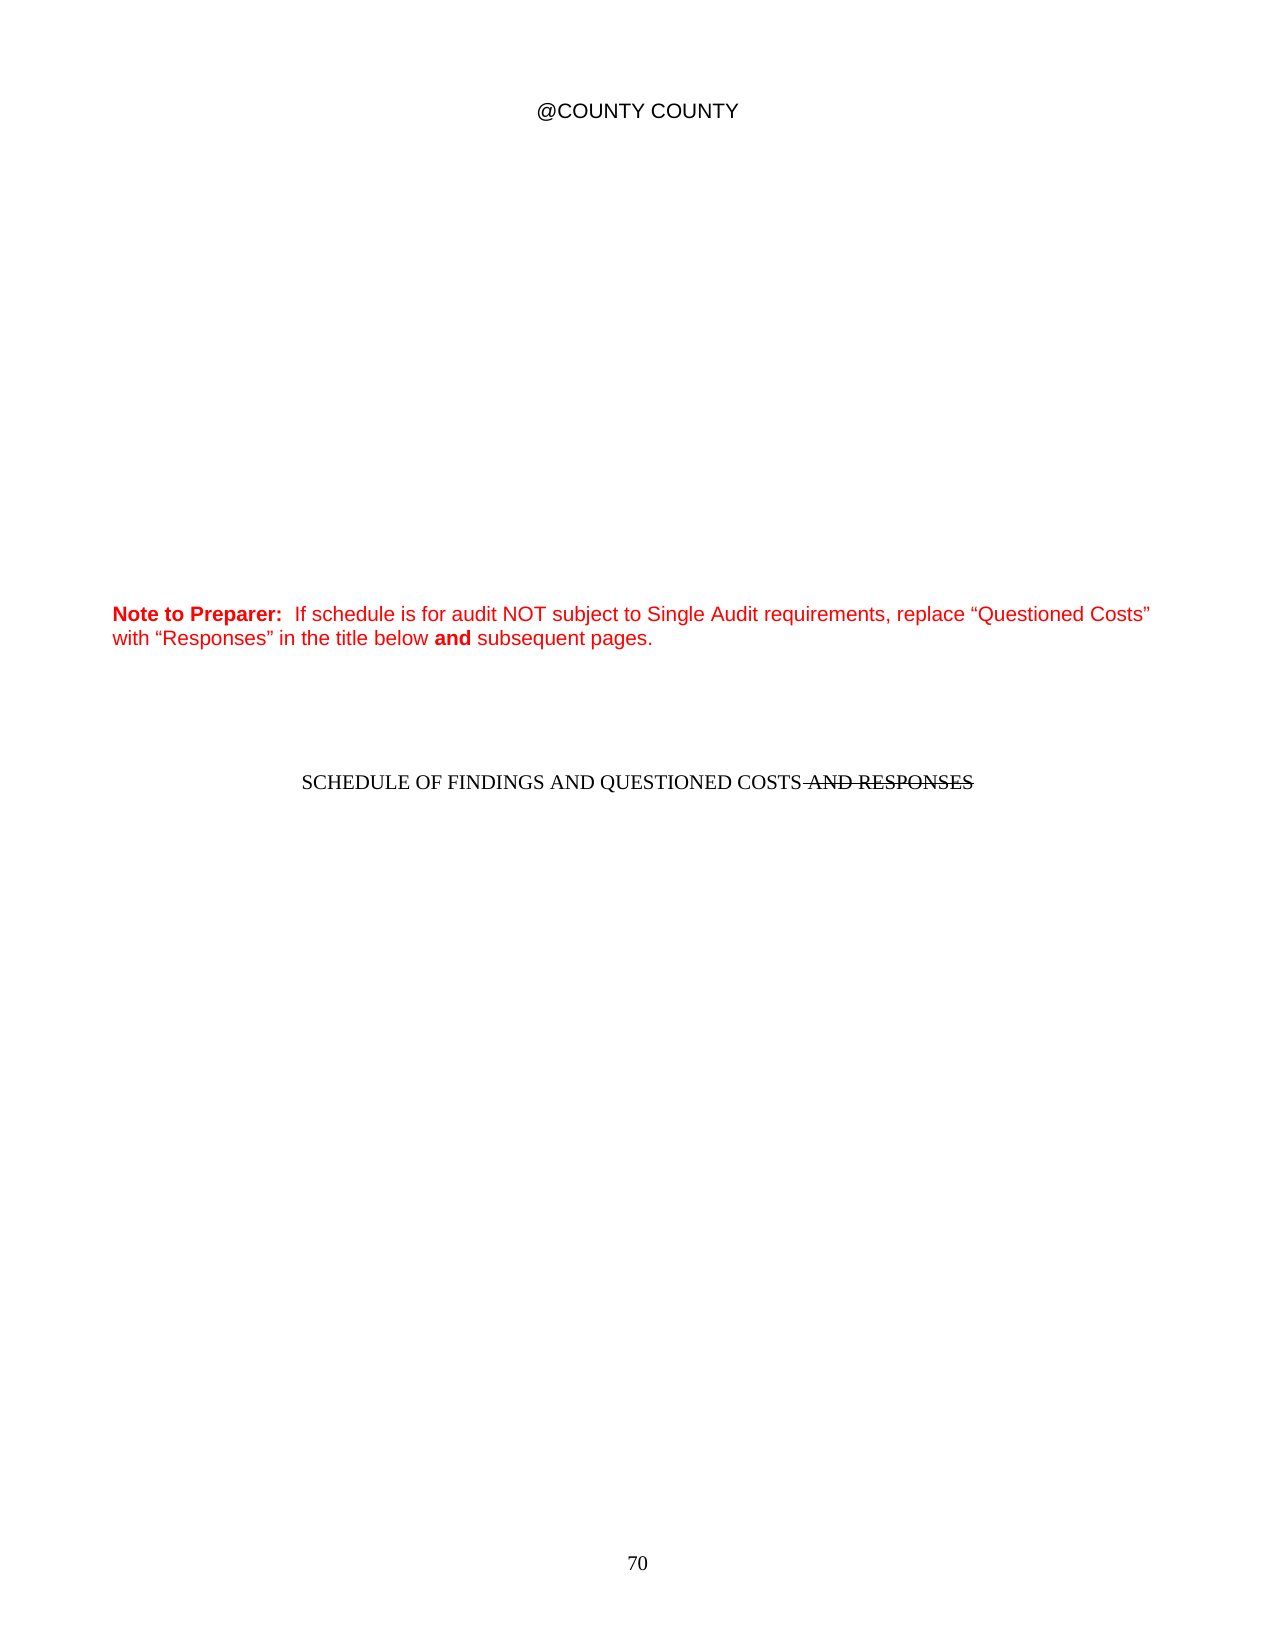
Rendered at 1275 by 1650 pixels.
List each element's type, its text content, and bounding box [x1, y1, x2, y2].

text @COUNTY COUNTY [112, 99, 1162, 123]
subtitle SCHEDULE OF FINDINGS AND QUESTIONED COSTS AND RESPONSES [112, 770, 1162, 794]
text Note to Preparer: If schedule is for audit NOT subject to Single Audit requirements, replace “Questioned Costs” with “Responses” in the title below and subsequent pages. [112, 602, 1162, 650]
